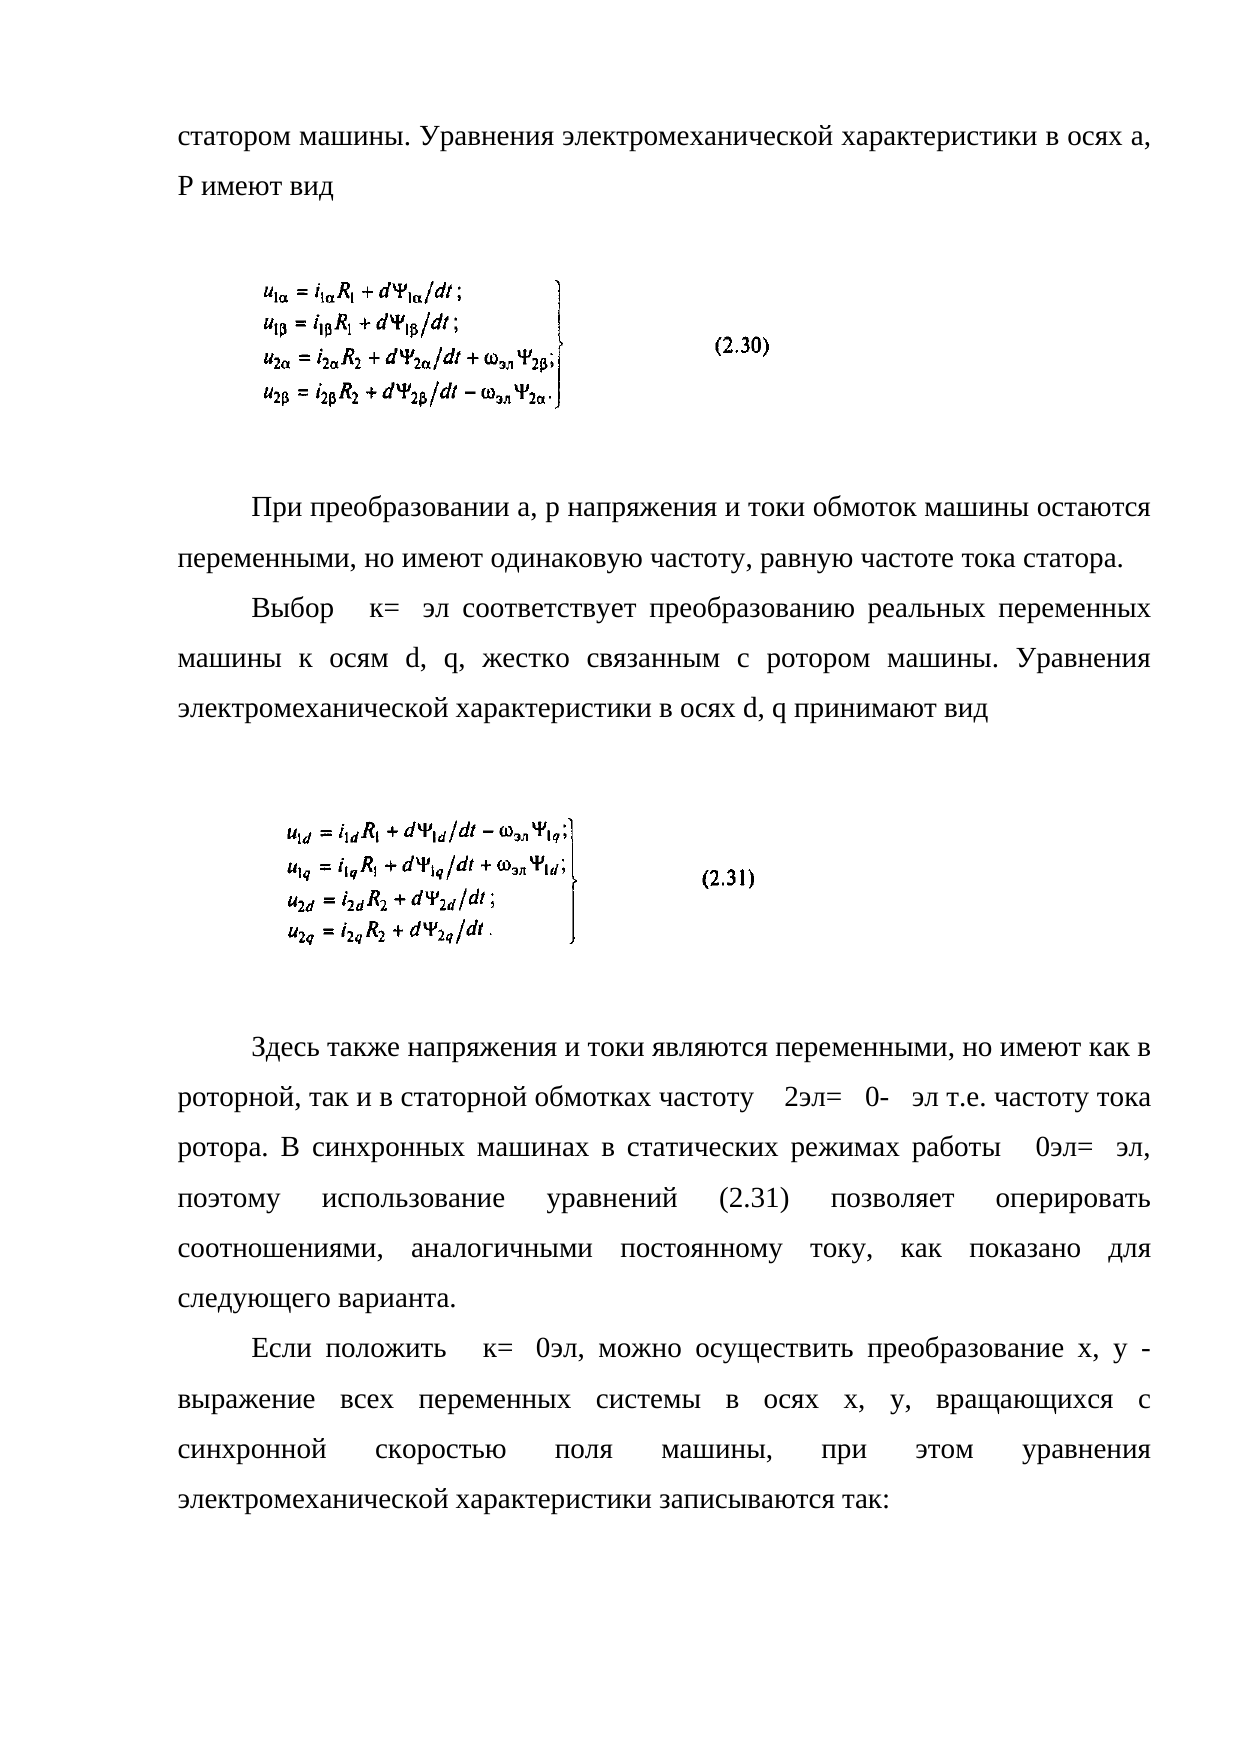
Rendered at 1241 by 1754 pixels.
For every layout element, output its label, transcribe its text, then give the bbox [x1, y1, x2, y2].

picture [251, 791, 766, 962]
text При преобразовании а, р напряжения и токи обмоток машины остаются переменными, но имеют одинаковую частоту, равную частоте тока статора. [177, 489, 1152, 573]
text Если положить к=0эл, можно осуществить преобразование х, у - выражение всех переменных системы в осях х, у, вращающихся с синхронной скоростью поля машины, при этом уравнения электромеханической характеристики записываются так: [177, 1331, 1152, 1515]
picture [251, 268, 772, 423]
text Здесь также напряжения и токи являются переменными, но имеют как в роторной, так и в статорной обмотках частоту 2эл=0-эл т.е. частоту тока ротора. В синхронных машинах в статических режимах работы 0эл=эл, поэтому использование уравнений (2.31) позволяет оперировать соотношениями, аналогичными постоянному току, как показано для следующего варианта. [177, 1029, 1152, 1314]
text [177, 118, 1152, 202]
text Выбор к=эл соответствует преобразованию реальных переменных машины к осям d, q, жестко связанным с ротором машины. Уравнения электромеханической характеристики в осях d, q принимают вид [177, 590, 1152, 724]
